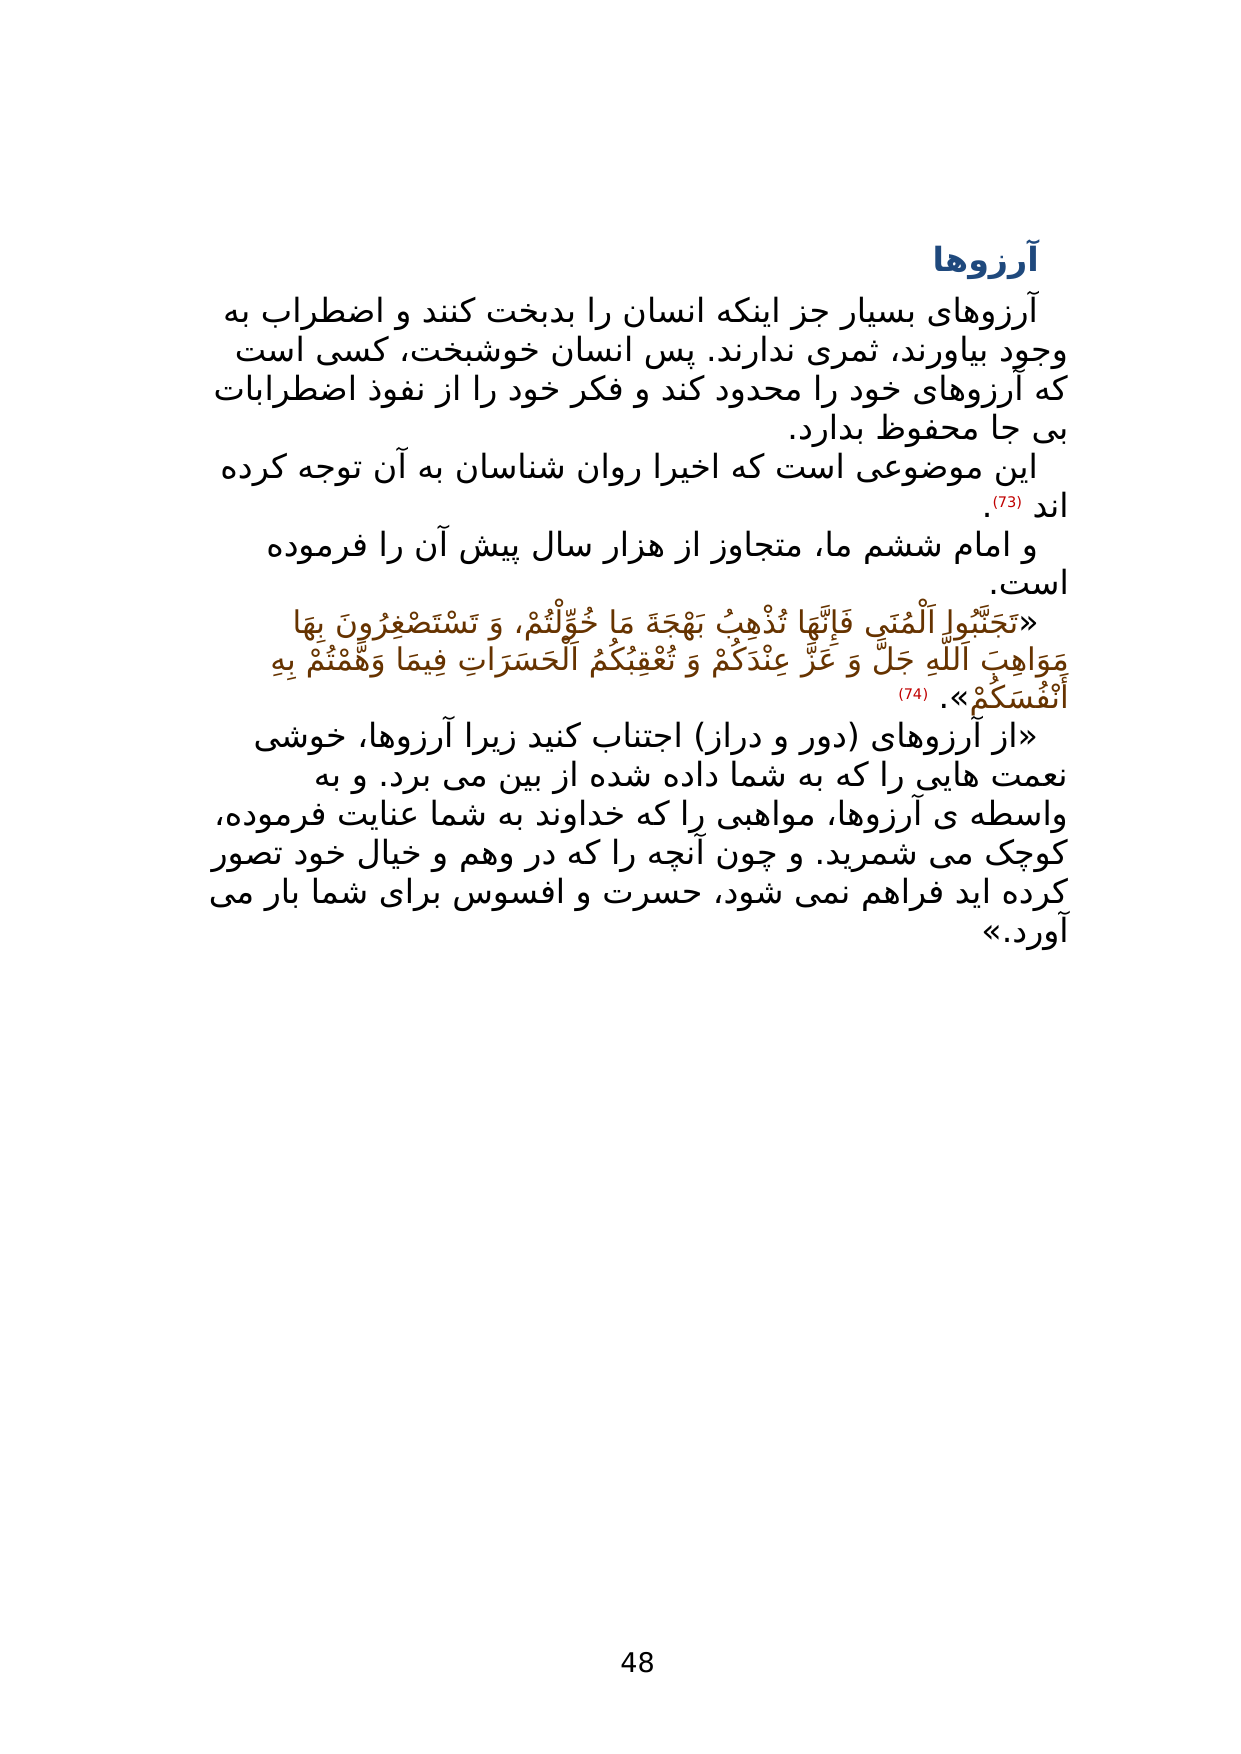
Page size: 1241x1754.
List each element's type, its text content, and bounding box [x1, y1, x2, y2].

subtitle آرزوها [206, 241, 1069, 279]
text «از آرزوهای (دور و دراز) اجتناب کنید زیرا آرزوها، خوشی نعمت هایی را که به شما داده شده از بین می برد. و به واسطه ی آرزوها، مواهبی را که خداوند به شما عنایت فرموده، کوچک می شمرید. و چون آنچه را که در وهم و خیال خود تصور کرده اید فراهم نمی شود، حسرت و افسوس برای شما بار می آورد.» [206, 717, 1069, 950]
text آرزوهای بسیار جز اینکه انسان را بدبخت کنند و اضطراب به وجود بیاورند، ثمری ندارند. پس انسان خوشبخت، کسی است که آرزوهای خود را محدود کند و فکر خود را از نفوذ اضطرابات بی جا محفوظ بدارد. [206, 292, 1069, 447]
text «تَجَنَّبُوا اَلْمُنَى فَإِنَّهَا تُذْهِبُ بَهْجَةَ مَا خُوِّلْتُمْ، وَ تَسْتَصْغِرُونَ بِهَا مَوَاهِبَ اَللَّهِ جَلَّ وَ عَزَّ عِنْدَكُمْ وَ تُعْقِبُكُمُ اَلْحَسَرَاتِ فِيمَا وَهَّمْتُمْ بِهِ أَنْفُسَكُمْ». (74) [206, 603, 1069, 717]
text این موضوعی است که اخیرا روان شناسان به آن توجه کرده اند (73). [206, 447, 1069, 525]
text و امام ششم ما، متجاوز از هزار سال پیش آن را فرموده است. [206, 525, 1069, 603]
